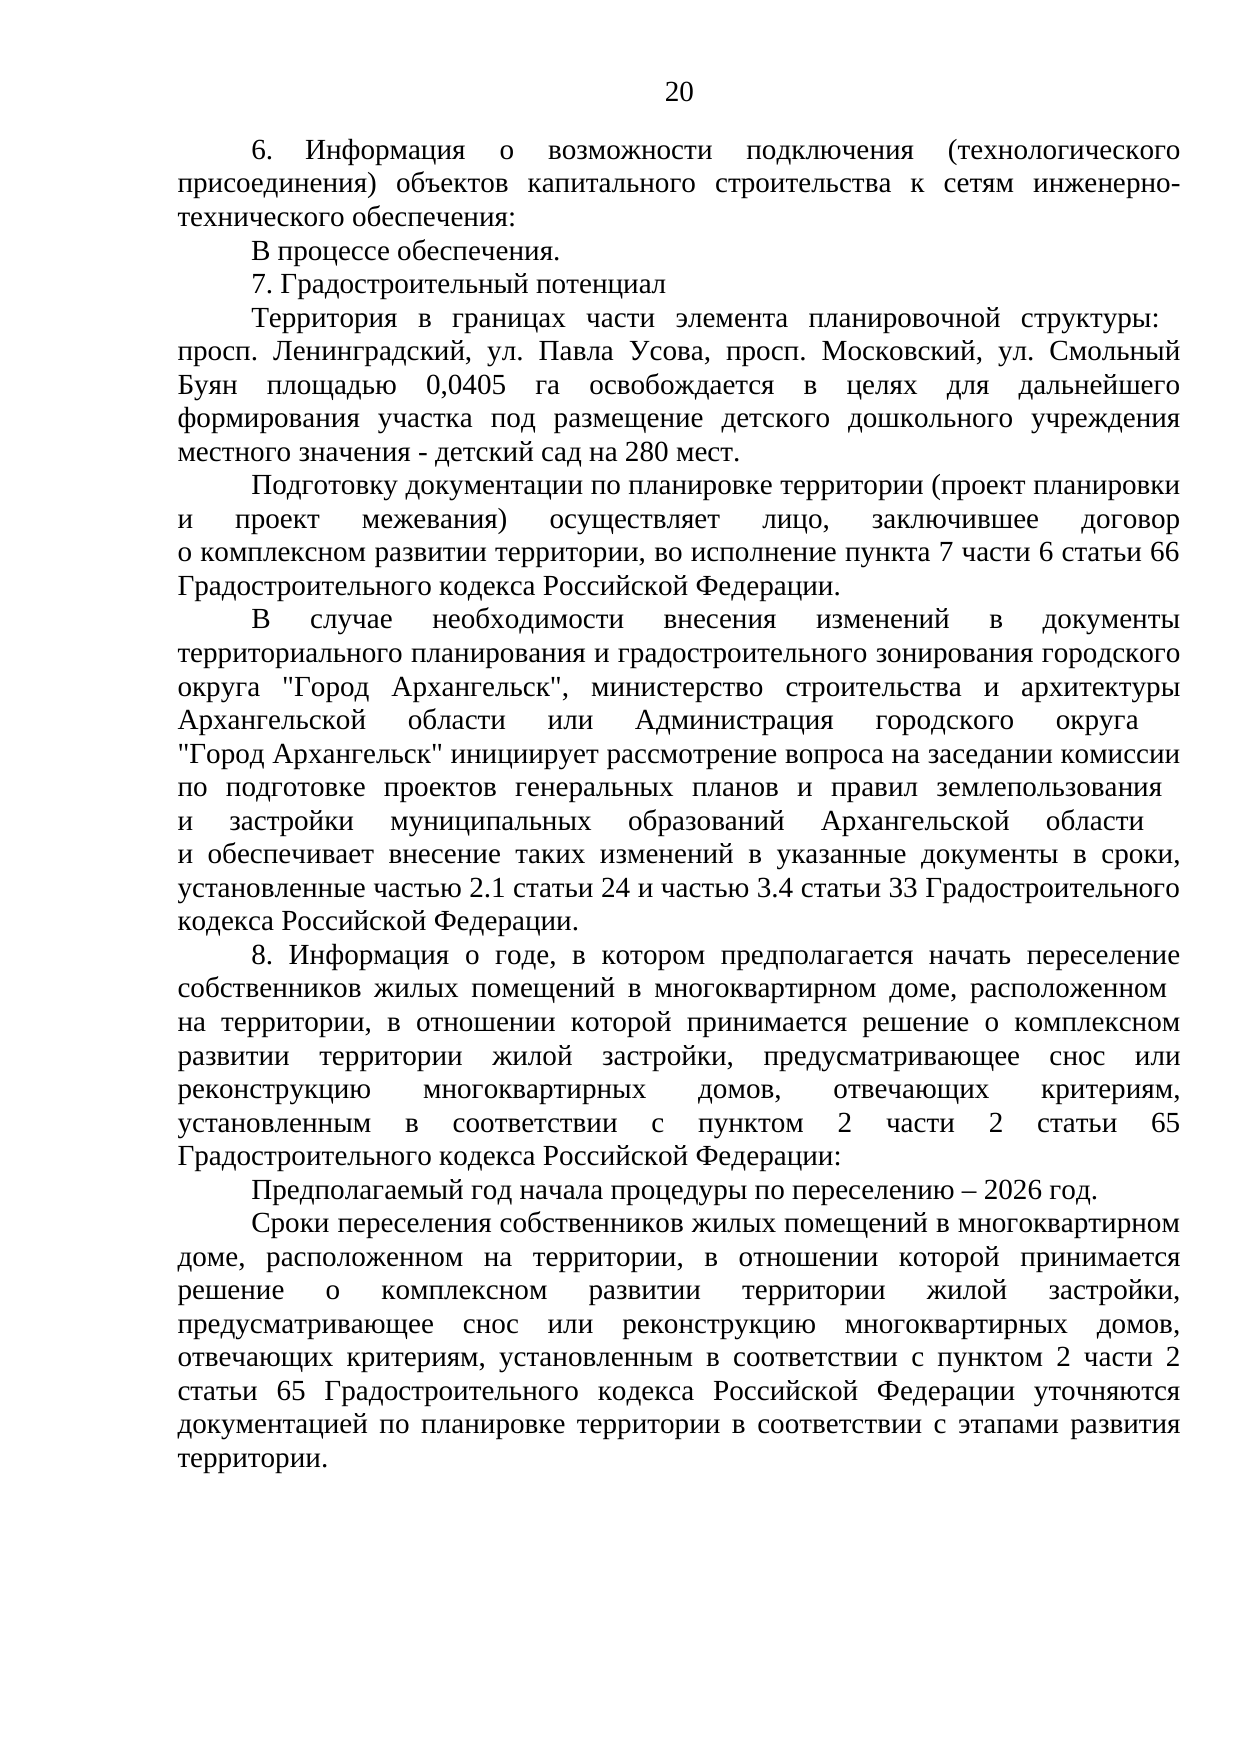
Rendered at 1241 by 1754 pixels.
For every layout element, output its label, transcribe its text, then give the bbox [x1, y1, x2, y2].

text Сроки переселения собственников жилых помещений в многоквартирном доме, расположенном на территории, в отношении которой принимается решение о комплексном развитии территории жилой застройки, предусматривающее снос или реконструкцию многоквартирных домов, отвечающих критериям, установленным в соответствии с пунктом 2 части 2 статьи 65 Градостроительного кодекса Российской Федерации уточняются документацией по планировке территории в соответствии с этапами развития территории. [177, 1205, 1181, 1474]
text Предполагаемый год начала процедуры по переселению – 2026 год. [177, 1172, 1181, 1205]
text В случае необходимости внесения изменений в документы территориального планирования и градостроительного зонирования городского округа "Город Архангельск", министерство строительства и архитектуры Архангельской области или Администрация городского округа "Город Архангельск" инициирует рассмотрение вопроса на заседании комиссии по подготовке проектов генеральных планов и правил землепользования и застройки муниципальных образований Архангельской области и обеспечивает внесение таких изменений в указанные документы в сроки, установленные частью 2.1 статьи 24 и частью 3.4 статьи 33 Градостроительного кодекса Российской Федерации. [177, 602, 1181, 937]
text 6. Информация о возможности подключения (технологического присоединения) объектов капитального строительства к сетям инженерно-технического обеспечения: [177, 132, 1181, 233]
text Подготовку документации по планировке территории (проект планировки и проект межевания) осуществляет лицо, заключившее договор о комплексном развитии территории, во исполнение пункта 7 части 6 статьи 66 Градостроительного кодекса Российской Федерации. [177, 467, 1181, 602]
text Территория в границах части элемента планировочной структуры: просп. Ленинградский, ул. Павла Усова, просп. Московский, ул. Смольный Буян площадью 0,0405 га освобождается в целях для дальнейшего формирования участка под размещение детского дошкольного учреждения местного значения - детский сад на 280 мест. [177, 300, 1181, 467]
text В процессе обеспечения. [177, 233, 1181, 266]
text 7. Градостроительный потенциал [177, 266, 1181, 300]
text 8. Информация о годе, в котором предполагается начать переселение собственников жилых помещений в многоквартирном доме, расположенном на территории, в отношении которой принимается решение о комплексном развитии территории жилой застройки, предусматривающее снос или реконструкцию многоквартирных домов, отвечающих критериям, установленным в соответствии с пунктом 2 части 2 статьи 65 Градостроительного кодекса Российской Федерации: [177, 937, 1181, 1172]
